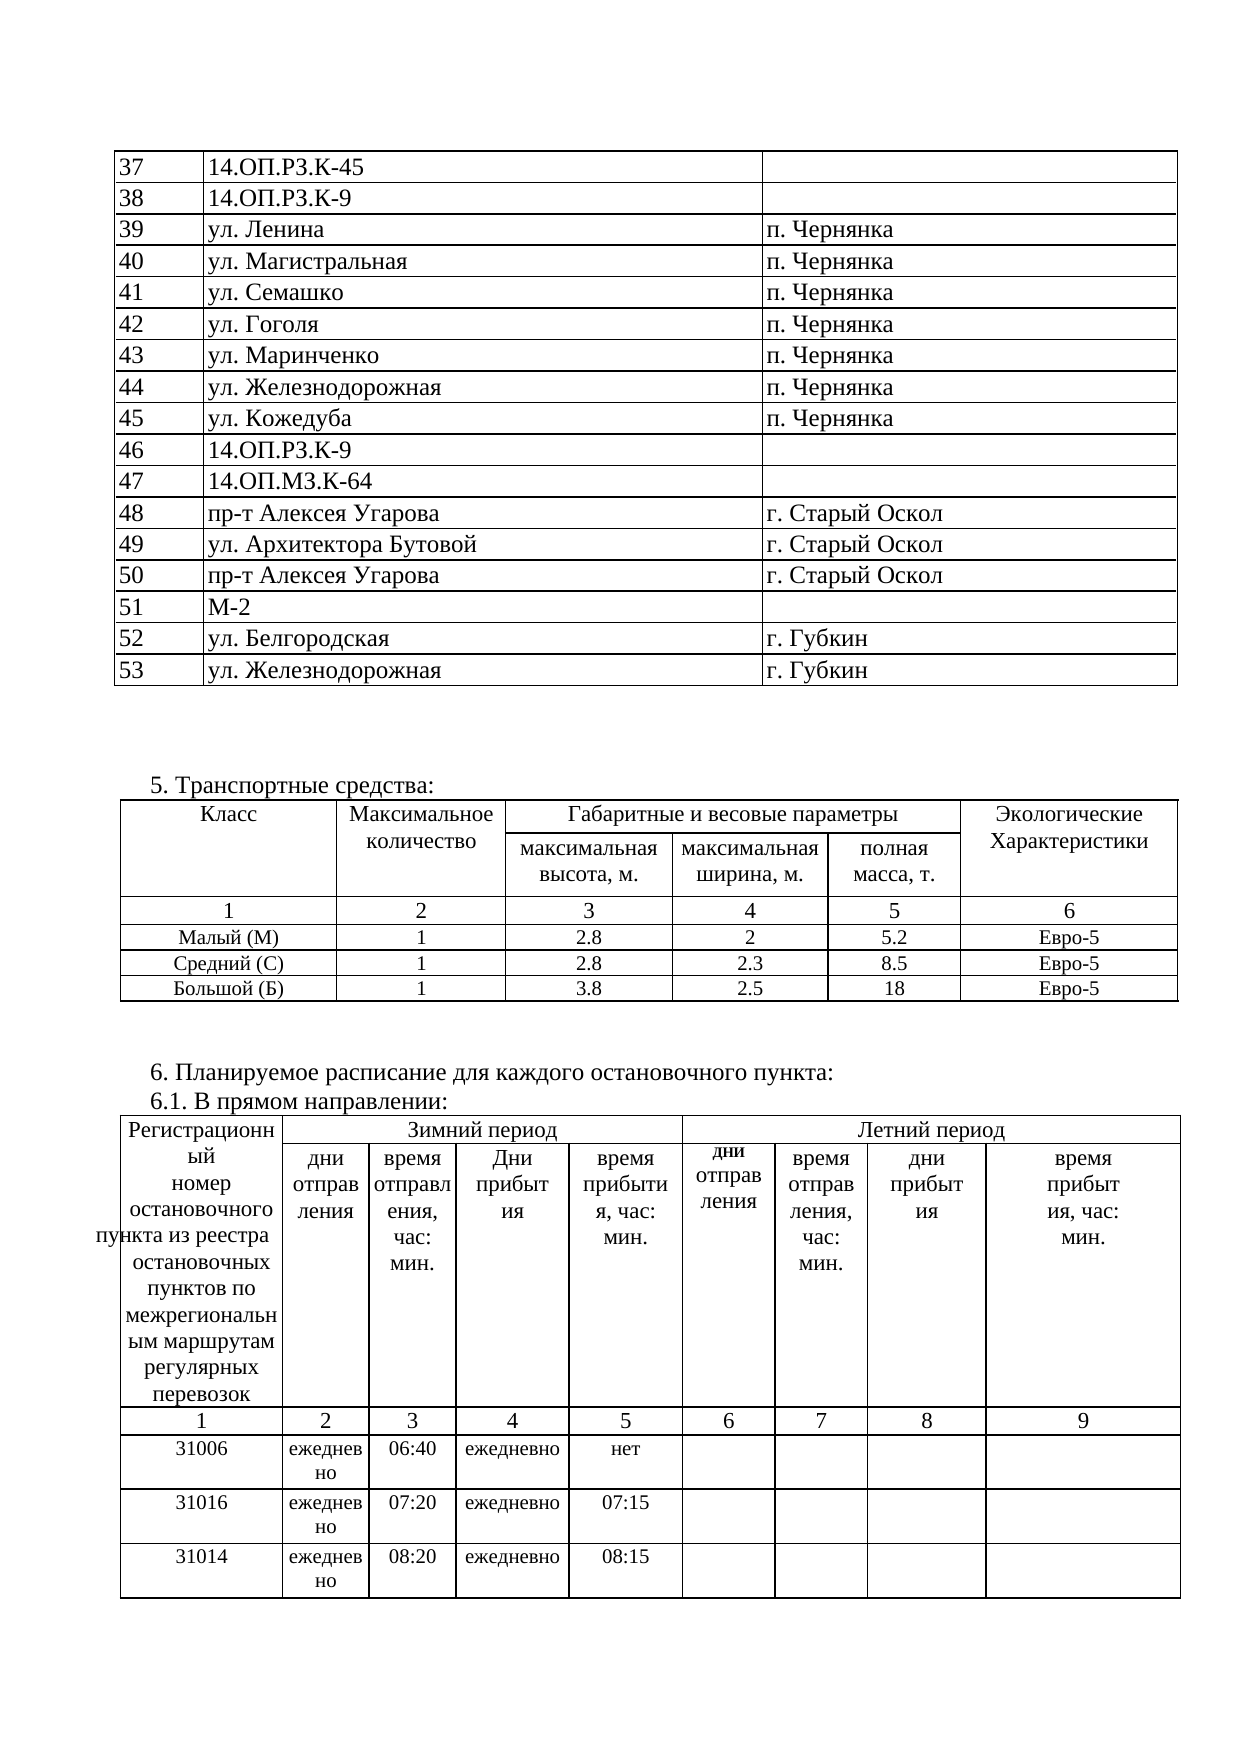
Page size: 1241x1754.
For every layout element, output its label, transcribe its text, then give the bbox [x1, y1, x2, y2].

table_cell г. Старый Оскол [763, 496, 1177, 527]
table_cell ул. Железнодорожная [204, 655, 762, 685]
table_cell 07:20 [370, 1490, 455, 1543]
table_cell время отправ ления, час: мин. [776, 1144, 867, 1406]
table_cell ул. Маринченко [204, 340, 762, 370]
table_cell 6 [683, 1408, 774, 1434]
table_cell максимальная ширина, м. [673, 834, 827, 896]
table_cell 50 [115, 560, 203, 590]
text 6.1. В прямом направлении: [150, 1086, 1090, 1114]
table_cell ежедневно [457, 1544, 568, 1597]
table_cell ул. Ленина [204, 215, 762, 244]
table_cell 37 [115, 152, 203, 181]
table_cell 38 [115, 183, 203, 213]
table_cell 3 [370, 1408, 455, 1434]
table_cell 47 [115, 466, 203, 496]
table_cell Дни прибыт ия [457, 1144, 568, 1406]
table_cell 44 [115, 371, 203, 402]
table_cell 14.ОП.МЗ.К-64 [204, 466, 762, 496]
table_cell 2 [283, 1408, 368, 1434]
table_cell 41 [115, 277, 203, 307]
table_header Класс [121, 801, 336, 896]
table_cell Средний (С) [121, 951, 336, 975]
table_cell 48 [115, 497, 203, 527]
table_cell Малый (М) [121, 925, 336, 949]
table_cell 1 [121, 1408, 282, 1434]
table_cell [776, 1490, 867, 1543]
table_cell 5 [570, 1408, 682, 1434]
table_cell 2 [337, 897, 505, 923]
table_cell ул. Магистральная [204, 246, 762, 276]
table_cell [763, 152, 1177, 181]
table_cell ул. Семашко [204, 277, 762, 307]
table_cell п. Чернянка [763, 276, 1177, 307]
table_cell 1 [337, 951, 505, 975]
table_cell 2.8 [506, 925, 672, 949]
table_cell 3.8 [506, 976, 672, 1000]
table_cell [763, 181, 1177, 213]
table_cell время прибыт ия, час: мин. [987, 1144, 1180, 1406]
table_cell время отправл ения, час: мин. [370, 1144, 455, 1406]
table_cell ул. Гоголя [204, 309, 762, 339]
table_cell дни отправ ления [283, 1144, 368, 1406]
table_cell 1 [121, 897, 336, 923]
table_cell 40 [115, 245, 203, 276]
table_cell 43 [115, 340, 203, 370]
table_cell 45 [115, 403, 203, 433]
table_cell 08:20 [370, 1544, 455, 1597]
table_cell максимальная высота, м. [506, 834, 672, 896]
table_cell [868, 1490, 985, 1543]
table_cell [987, 1490, 1180, 1543]
table_cell Евро-5 [961, 976, 1177, 1000]
table_cell 31006 [121, 1436, 282, 1488]
table_cell 5.2 [829, 925, 960, 949]
table_cell п. Чернянка [763, 402, 1177, 433]
table_cell [987, 1544, 1180, 1597]
table_cell 4 [673, 897, 827, 923]
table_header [121, 1116, 282, 1406]
table_cell 53 [115, 654, 203, 685]
table_cell 31016 [121, 1490, 282, 1543]
table_cell 39 [115, 214, 203, 244]
table_cell ул. Белгородская [204, 623, 762, 653]
table_cell 08:15 [570, 1544, 682, 1597]
table_cell 51 [115, 591, 203, 622]
table_cell пр-т Алексея Угарова [204, 498, 762, 527]
table_cell 3 [506, 897, 672, 923]
table_cell п. Чернянка [763, 213, 1177, 244]
table_cell 31014 [121, 1544, 282, 1597]
table_cell 8.5 [829, 951, 960, 975]
table_cell Евро-5 [961, 925, 1177, 949]
table_cell г. Старый Оскол [763, 559, 1177, 590]
table_header Зимний период [283, 1116, 682, 1142]
table_cell ежедневно [283, 1544, 368, 1597]
table_cell 06:40 [370, 1436, 455, 1488]
table_cell 8 [868, 1408, 985, 1434]
table_cell ежедневно [283, 1436, 368, 1488]
table_cell полная масса, т. [829, 834, 960, 896]
table_cell Евро-5 [961, 951, 1177, 975]
table_cell ул. Кожедуба [204, 403, 762, 433]
table_cell 52 [115, 623, 203, 653]
table_cell [683, 1490, 774, 1543]
table_cell [868, 1544, 985, 1597]
table_cell 14.ОП.РЗ.К-45 [204, 152, 762, 181]
table_cell г. Старый Оскол [763, 528, 1177, 559]
table_cell [868, 1436, 985, 1488]
table_cell 2.5 [673, 976, 827, 1000]
table_cell [776, 1436, 867, 1488]
table_cell 49 [115, 529, 203, 559]
table_cell 2 [673, 925, 827, 949]
table_cell 46 [115, 434, 203, 464]
table_cell 9 [987, 1408, 1180, 1434]
table_cell 4 [457, 1408, 568, 1434]
table_cell 42 [115, 308, 203, 339]
table_cell 7 [776, 1408, 867, 1434]
table_cell ДНИ отправ ления [683, 1144, 774, 1406]
table_cell [987, 1436, 1180, 1488]
table_cell 1 [337, 925, 505, 949]
table_cell п. Чернянка [763, 370, 1177, 402]
table_cell М-2 [204, 592, 762, 622]
table_cell ежедневно [283, 1490, 368, 1543]
table_cell 14.ОП.РЗ.К-9 [204, 183, 762, 213]
table_cell [763, 433, 1177, 464]
table_cell 14.ОП.РЗ.К-9 [204, 435, 762, 464]
table_cell 5 [829, 897, 960, 923]
table_cell 2.3 [673, 951, 827, 975]
table_cell п. Чернянка [763, 244, 1177, 276]
table_cell [763, 590, 1177, 622]
table_cell г. Губкин [763, 622, 1177, 653]
table_header Экологические Характеристики [961, 801, 1177, 896]
table_cell нет [570, 1436, 682, 1488]
table_cell [776, 1544, 867, 1597]
table_cell ежедневно [457, 1436, 568, 1488]
table_header Габаритные и весовые параметры [506, 801, 960, 832]
table_cell [683, 1436, 774, 1488]
text 6. Планируемое расписание для каждого остановочного пункта: [150, 1057, 1090, 1086]
table_cell 6 [961, 897, 1177, 923]
table_cell ул. Архитектора Бутовой [204, 529, 762, 559]
table_cell п. Чернянка [763, 339, 1177, 370]
table_cell [763, 465, 1177, 496]
table_cell 2.8 [506, 951, 672, 975]
table_cell дни прибыт ия [868, 1144, 985, 1406]
table_cell 07:15 [570, 1490, 682, 1543]
table_cell Большой (Б) [121, 976, 336, 1000]
text 5. Транспортные средства: [150, 770, 1090, 799]
table_cell пр-т Алексея Угарова [204, 561, 762, 590]
table_cell 1 [337, 976, 505, 1000]
table_cell ул. Железнодорожная [204, 372, 762, 402]
table_cell п. Чернянка [763, 307, 1177, 339]
table_cell время прибыти я, час: мин. [570, 1144, 682, 1406]
table_cell г. Губкин [763, 653, 1177, 685]
table_cell [683, 1544, 774, 1597]
table_cell 18 [829, 976, 960, 1000]
table_cell ежедневно [457, 1490, 568, 1543]
table_header Летний период [683, 1116, 1180, 1142]
table_header Максимальное количество [337, 801, 505, 896]
